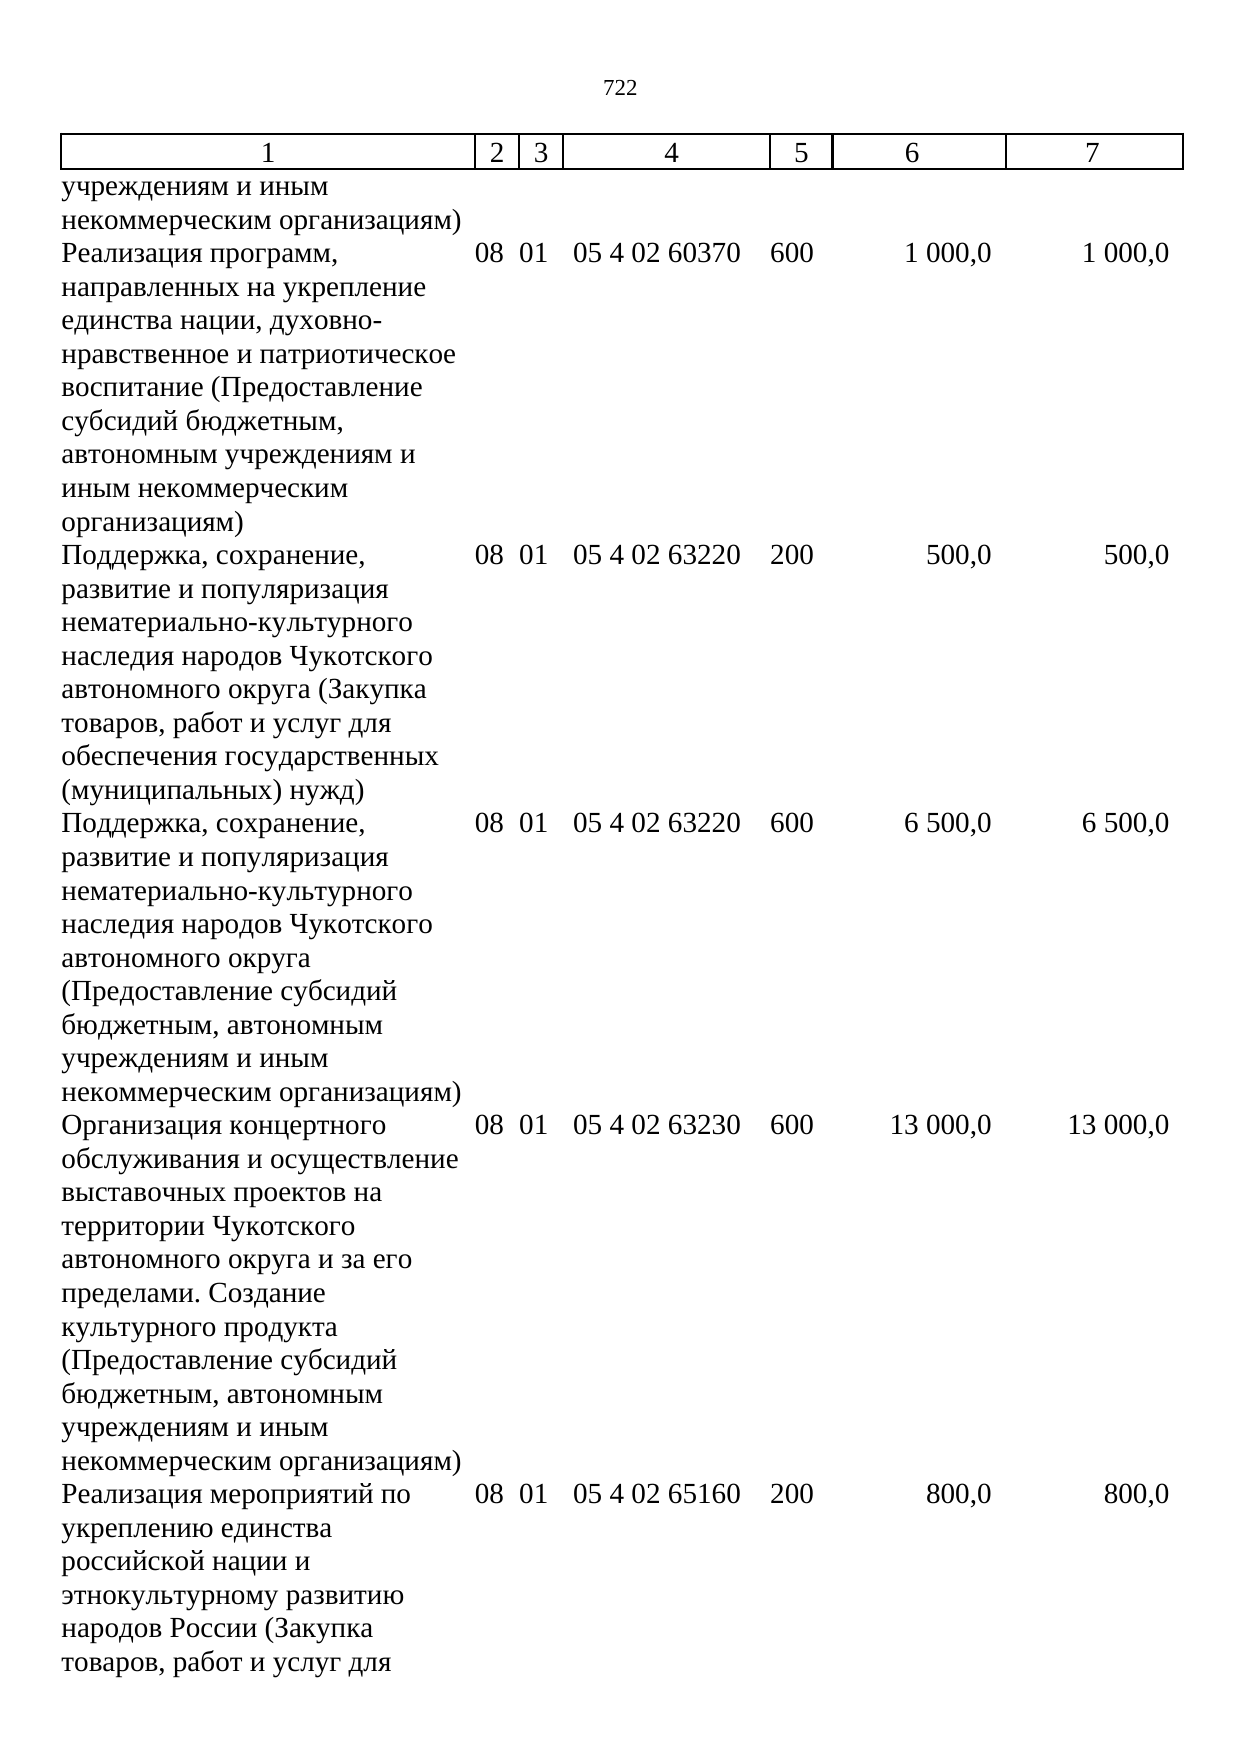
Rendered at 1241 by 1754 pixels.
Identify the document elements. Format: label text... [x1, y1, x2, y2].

table_header 6 [834, 135, 1005, 168]
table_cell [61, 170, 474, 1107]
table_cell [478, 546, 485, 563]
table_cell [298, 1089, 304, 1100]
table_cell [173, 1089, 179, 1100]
table_header 2 [476, 135, 518, 168]
table_header 4 [564, 135, 769, 168]
table_header 5 [771, 135, 831, 168]
table_header 1 [62, 135, 474, 168]
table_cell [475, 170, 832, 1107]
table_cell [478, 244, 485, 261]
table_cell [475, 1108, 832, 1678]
table_header 3 [520, 135, 562, 168]
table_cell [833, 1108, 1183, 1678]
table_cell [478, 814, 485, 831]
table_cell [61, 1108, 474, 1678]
table_header 7 [1007, 135, 1182, 168]
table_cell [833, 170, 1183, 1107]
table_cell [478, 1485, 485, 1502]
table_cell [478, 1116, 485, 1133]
